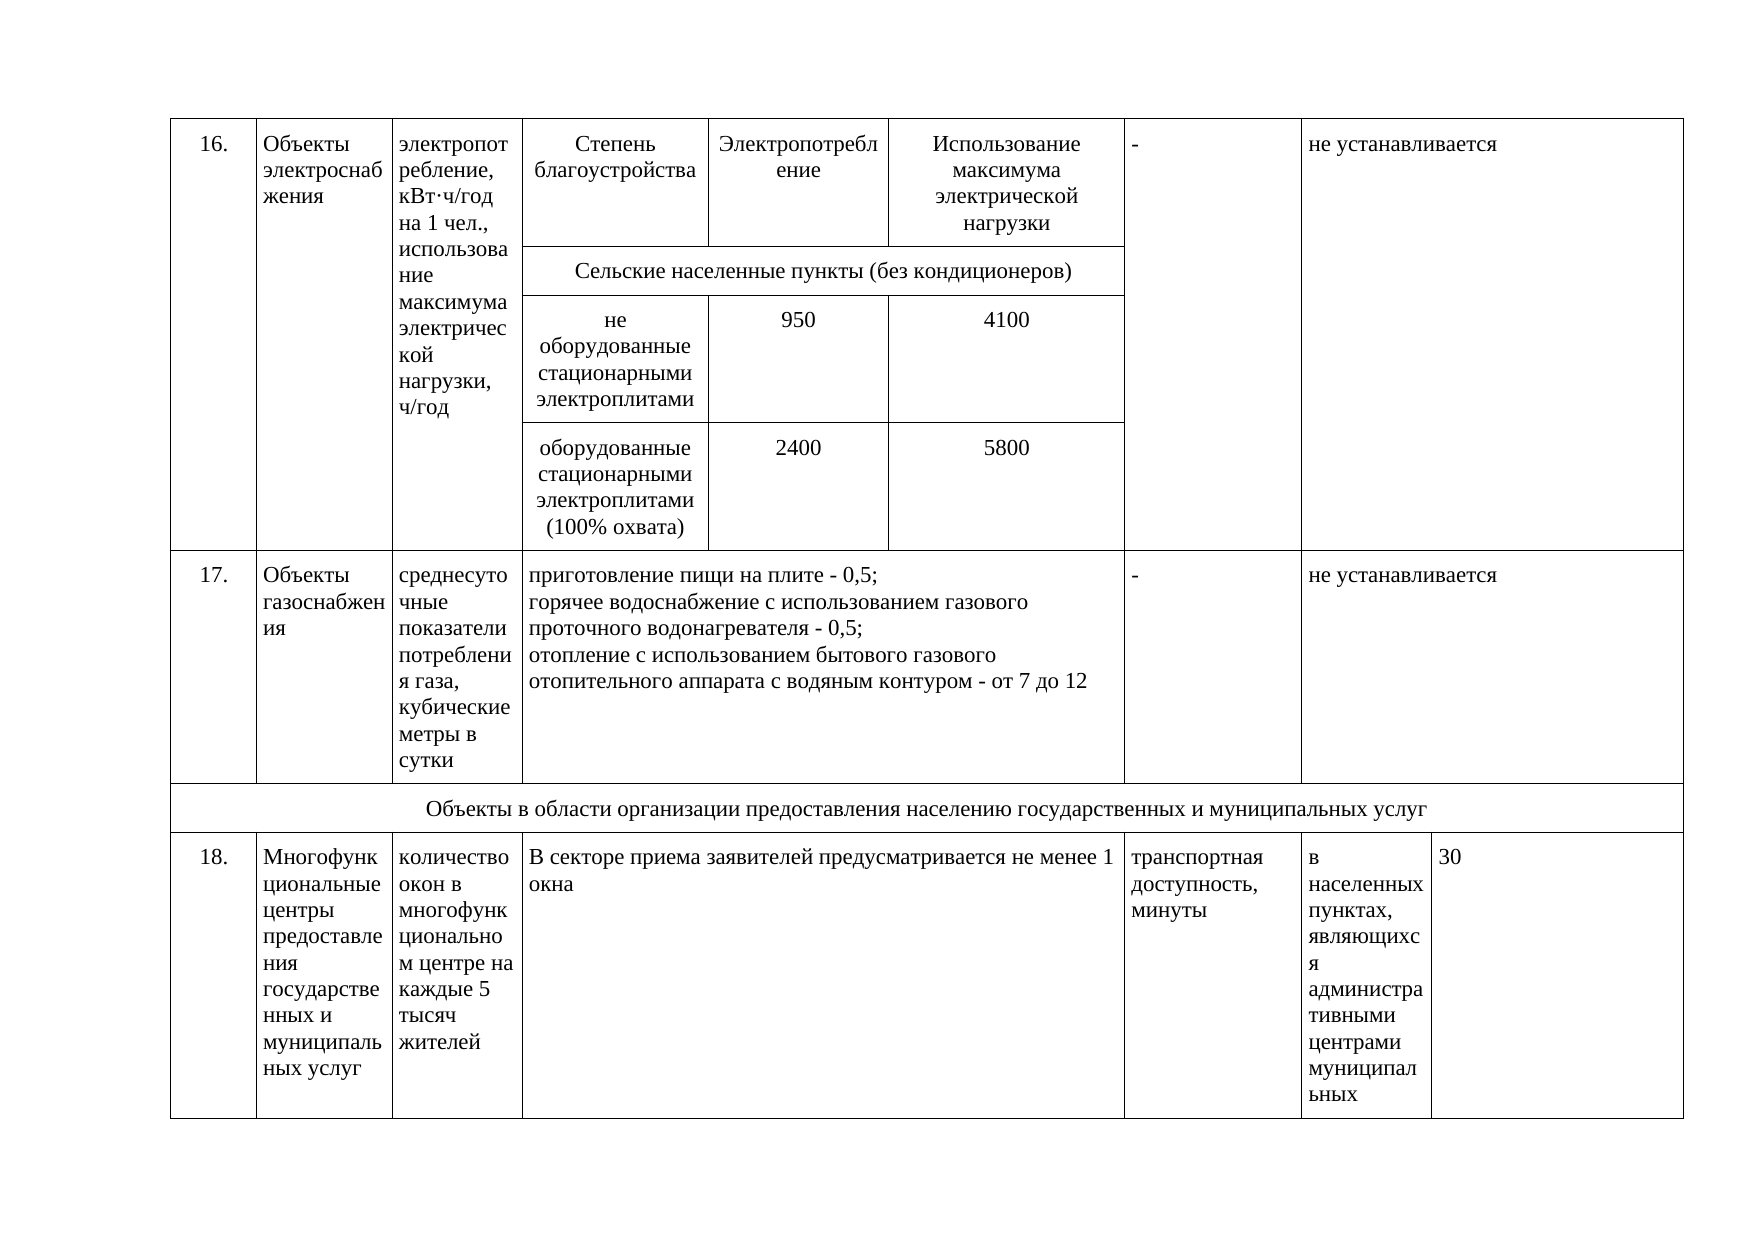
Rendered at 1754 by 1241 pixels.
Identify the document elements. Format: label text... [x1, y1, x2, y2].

table_cell Использование максимума электрической нагрузки [889, 119, 1124, 246]
table_cell 2400 [709, 423, 888, 550]
table_cell приготовление пищи на плите - 0,5; горячее водоснабжение с использованием газового проточного водонагревателя - 0,5; отопление с использованием бытового газового отопительного аппарата с водяным контуром - от 7 до 12 [523, 551, 1124, 783]
table_cell Объекты электроснабжения [257, 119, 392, 550]
table_cell 16. [171, 119, 256, 550]
table_cell среднесуточные показатели потребления газа, кубические метры в сутки [393, 551, 522, 783]
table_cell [393, 833, 522, 1117]
table_cell Электропотребление [709, 119, 888, 246]
table_cell не устанавливается [1302, 551, 1683, 783]
table_cell электропотребление, кВт·ч/год на 1 чел., использование максимума электрической нагрузки, ч/год [393, 119, 522, 550]
table_cell 4100 [889, 296, 1124, 422]
table_cell 18. [171, 833, 256, 1117]
table_cell 17. [171, 551, 256, 783]
table_cell 30 [1432, 833, 1683, 1117]
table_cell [257, 833, 392, 1117]
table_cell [1125, 833, 1301, 1117]
table_cell - [1125, 119, 1301, 550]
table_cell 950 [709, 296, 888, 422]
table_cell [523, 833, 1124, 1117]
table_cell Степень благоустройства [523, 119, 708, 246]
table_cell Объекты в области организации предоставления населению государственных и муниципальных услуг [171, 784, 1683, 832]
table_cell оборудованные стационарными электроплитами (100% охвата) [523, 423, 708, 550]
table_cell Объекты газоснабжения [257, 551, 392, 783]
table_cell Сельские населенные пункты (без кондиционеров) [523, 247, 1124, 294]
table_cell - [1125, 551, 1301, 783]
table_cell 5800 [889, 423, 1124, 550]
table_cell не устанавливается [1302, 119, 1683, 550]
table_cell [1302, 833, 1431, 1117]
table_cell не оборудованные стационарными электроплитами [523, 296, 708, 422]
